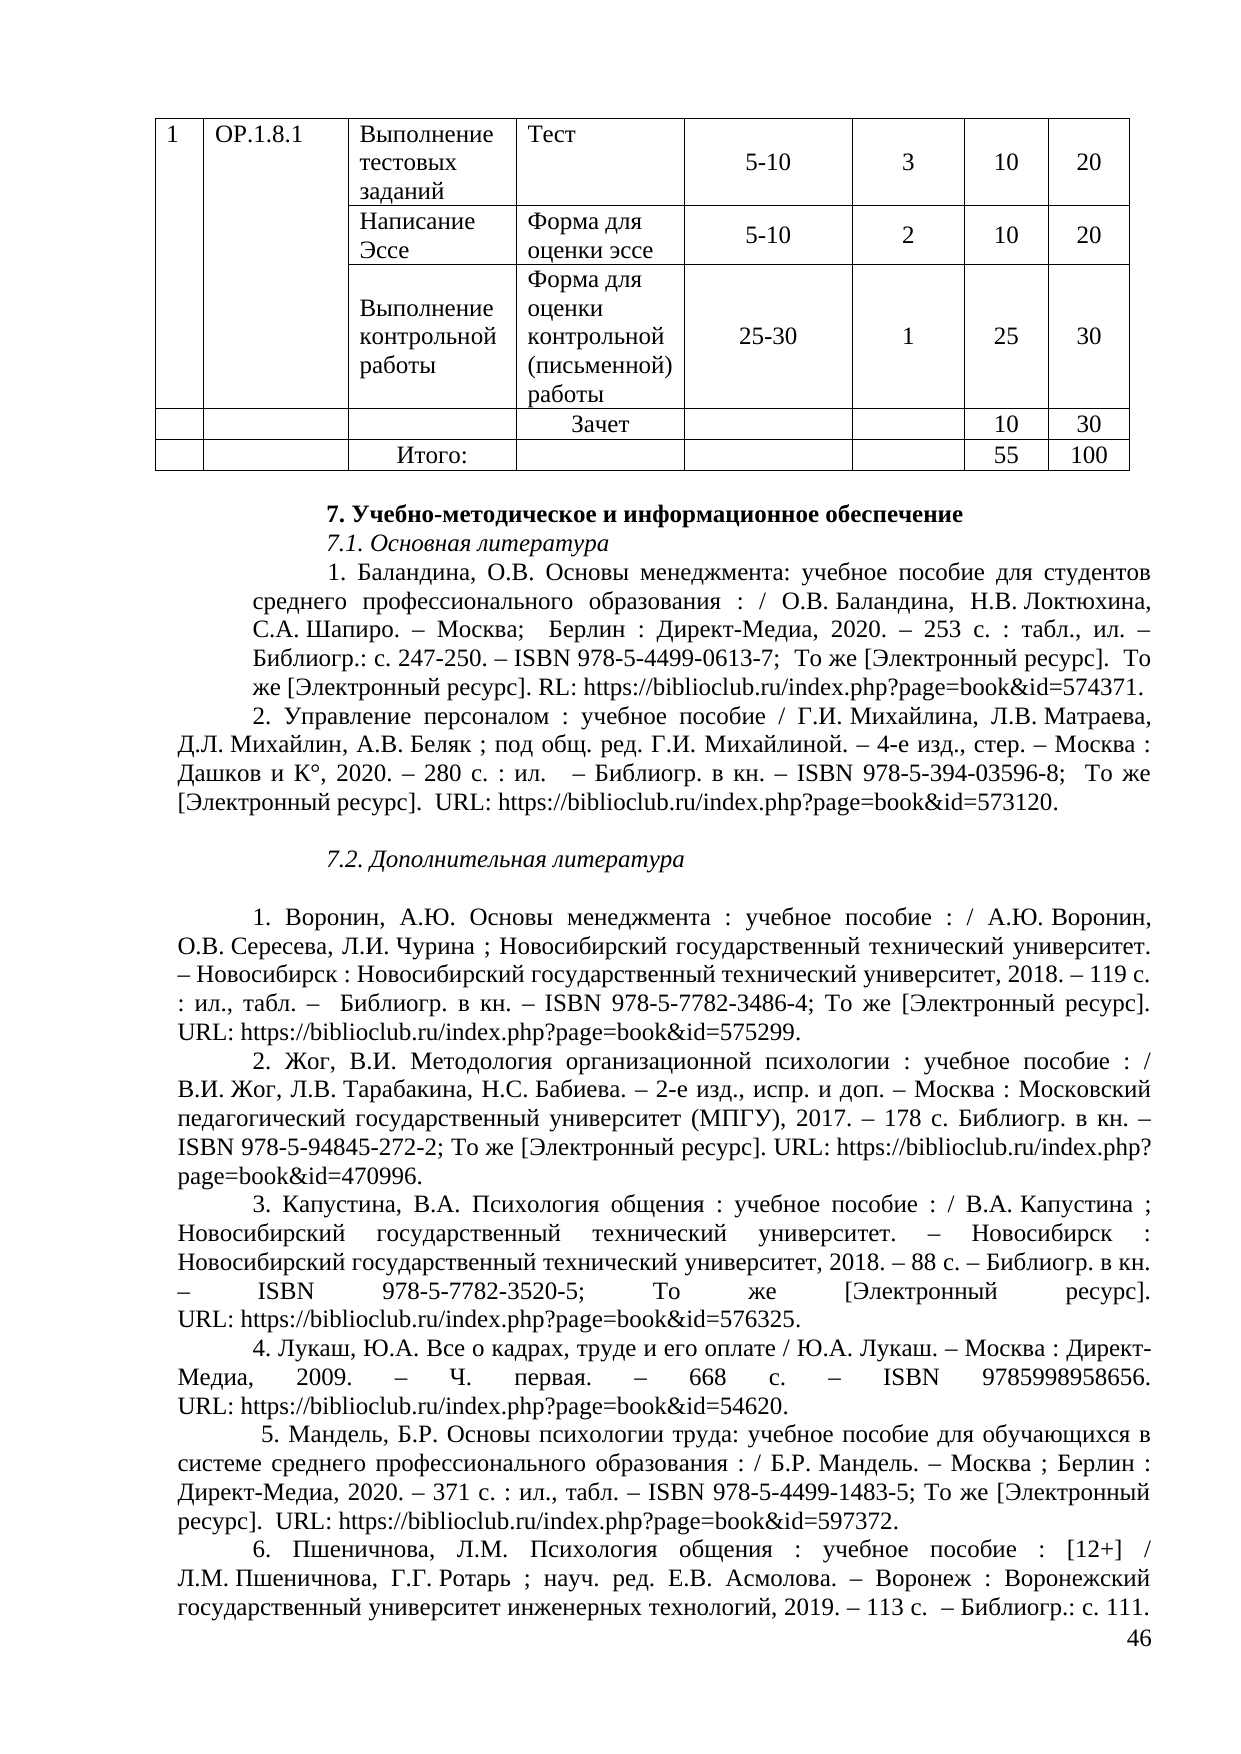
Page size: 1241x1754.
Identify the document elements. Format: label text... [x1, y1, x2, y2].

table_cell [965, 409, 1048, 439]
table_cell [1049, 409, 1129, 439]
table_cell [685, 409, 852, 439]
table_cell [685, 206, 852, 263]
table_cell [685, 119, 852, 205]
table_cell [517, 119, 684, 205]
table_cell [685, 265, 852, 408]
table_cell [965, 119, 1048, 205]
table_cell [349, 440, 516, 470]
text 1. Баландина, О.В. Основы менеджмента: учебное пособие для студентов среднего профессионального образования : / О.В. Баландина, Н.В. Локтюхина, С.А. Шапиро. – Москва; Берлин : Директ-Медиа, 2020. – 253 с. : табл., ил. – Библиогр.: с. 247-250. – ISBN 978-5-4499-0613-7; То же [Электронный ресурс]. То же [Электронный ресурс]. RL: https://biblioclub.ru/index.php?page=book&id=574371. [252, 557, 1152, 701]
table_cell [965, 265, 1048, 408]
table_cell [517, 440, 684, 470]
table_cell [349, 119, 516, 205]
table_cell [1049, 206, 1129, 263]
list 2. Жог, В.И. Методология организационной психологии : учебное пособие : / В.И. Жог, Л.В. Тарабакина, Н.С. Бабиева. – 2-е изд., испр. и доп. – Москва : Московский педагогический государственный университет (МПГУ), 2017. – 178 с. Библиогр. в кн. – ISBN 978-5-94845-272-2; То же [Электронный ресурс]. URL: https://biblioclub.ru/index.php?page=book&id=470996. [177, 1046, 1152, 1189]
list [177, 1534, 1152, 1621]
list 3. Капустина, В.А. Психология общения : учебное пособие : / В.А. Капустина ; Новосибирский государственный технический университет. – Новосибирск : Новосибирский государственный технический университет, 2018. – 88 с. – Библиогр. в кн. – ISBN 978-5-7782-3520-5; То же [Электронный ресурс]. URL: https://biblioclub.ru/index.php?page=book&id=576325. [177, 1189, 1152, 1333]
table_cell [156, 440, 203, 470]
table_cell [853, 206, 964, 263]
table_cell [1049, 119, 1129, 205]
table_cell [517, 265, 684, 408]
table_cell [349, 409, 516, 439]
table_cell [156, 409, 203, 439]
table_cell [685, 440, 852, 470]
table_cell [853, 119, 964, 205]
list 5. Мандель, Б.Р. Основы психологии труда: учебное пособие для обучающихся в системе среднего профессионального образования : / Б.Р. Мандель. – Москва ; Берлин : Директ-Медиа, 2020. – 371 с. : ил., табл. – ISBN 978-5-4499-1483-5; То же [Электронный ресурс]. URL: https://biblioclub.ru/index.php?page=book&id=597372. [177, 1419, 1152, 1534]
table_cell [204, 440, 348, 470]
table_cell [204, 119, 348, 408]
list 1. Воронин, А.Ю. Основы менеджмента : учебное пособие : / А.Ю. Воронин, О.В. Сересева, Л.И. Чурина ; Новосибирский государственный технический университет. – Новосибирск : Новосибирский государственный технический университет, 2018. – 119 с. : ил., табл. – Библиогр. в кн. – ISBN 978-5-7782-3486-4; То же [Электронный ресурс]. URL: https://biblioclub.ru/index.php?page=book&id=575299. [177, 902, 1152, 1046]
list 4. Лукаш, Ю.А. Все о кадрах, труде и его оплате / Ю.А. Лукаш. – Москва : Директ-Медиа, 2009. – Ч. первая. – 668 с. – ISBN 9785998958656. URL: https://biblioclub.ru/index.php?page=book&id=54620. [177, 1333, 1152, 1419]
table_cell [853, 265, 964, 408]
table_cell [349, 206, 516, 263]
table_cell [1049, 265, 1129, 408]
text 7.1. Основная литература [252, 528, 1152, 557]
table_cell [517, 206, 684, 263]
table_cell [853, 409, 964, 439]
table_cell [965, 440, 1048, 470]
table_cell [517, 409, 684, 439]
text 7. Учебно-методическое и информационное обеспечение [252, 499, 1152, 528]
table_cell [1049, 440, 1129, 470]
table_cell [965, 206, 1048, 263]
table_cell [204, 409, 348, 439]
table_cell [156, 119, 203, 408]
text 7.2. Дополнительная литература [252, 844, 1152, 873]
list 2. Управление персоналом : учебное пособие / Г.И. Михайлина, Л.В. Матраева, Д.Л. Михайлин, А.В. Беляк ; под общ. ред. Г.И. Михайлиной. – 4-е изд., стер. – Москва : Дашков и К°, 2020. – 280 с. : ил. – Библиогр. в кн. – ISBN 978-5-394-03596-8; То же [Электронный ресурс]. URL: https://biblioclub.ru/index.php?page=book&id=573120. [177, 701, 1152, 816]
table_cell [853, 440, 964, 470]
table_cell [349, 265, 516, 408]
